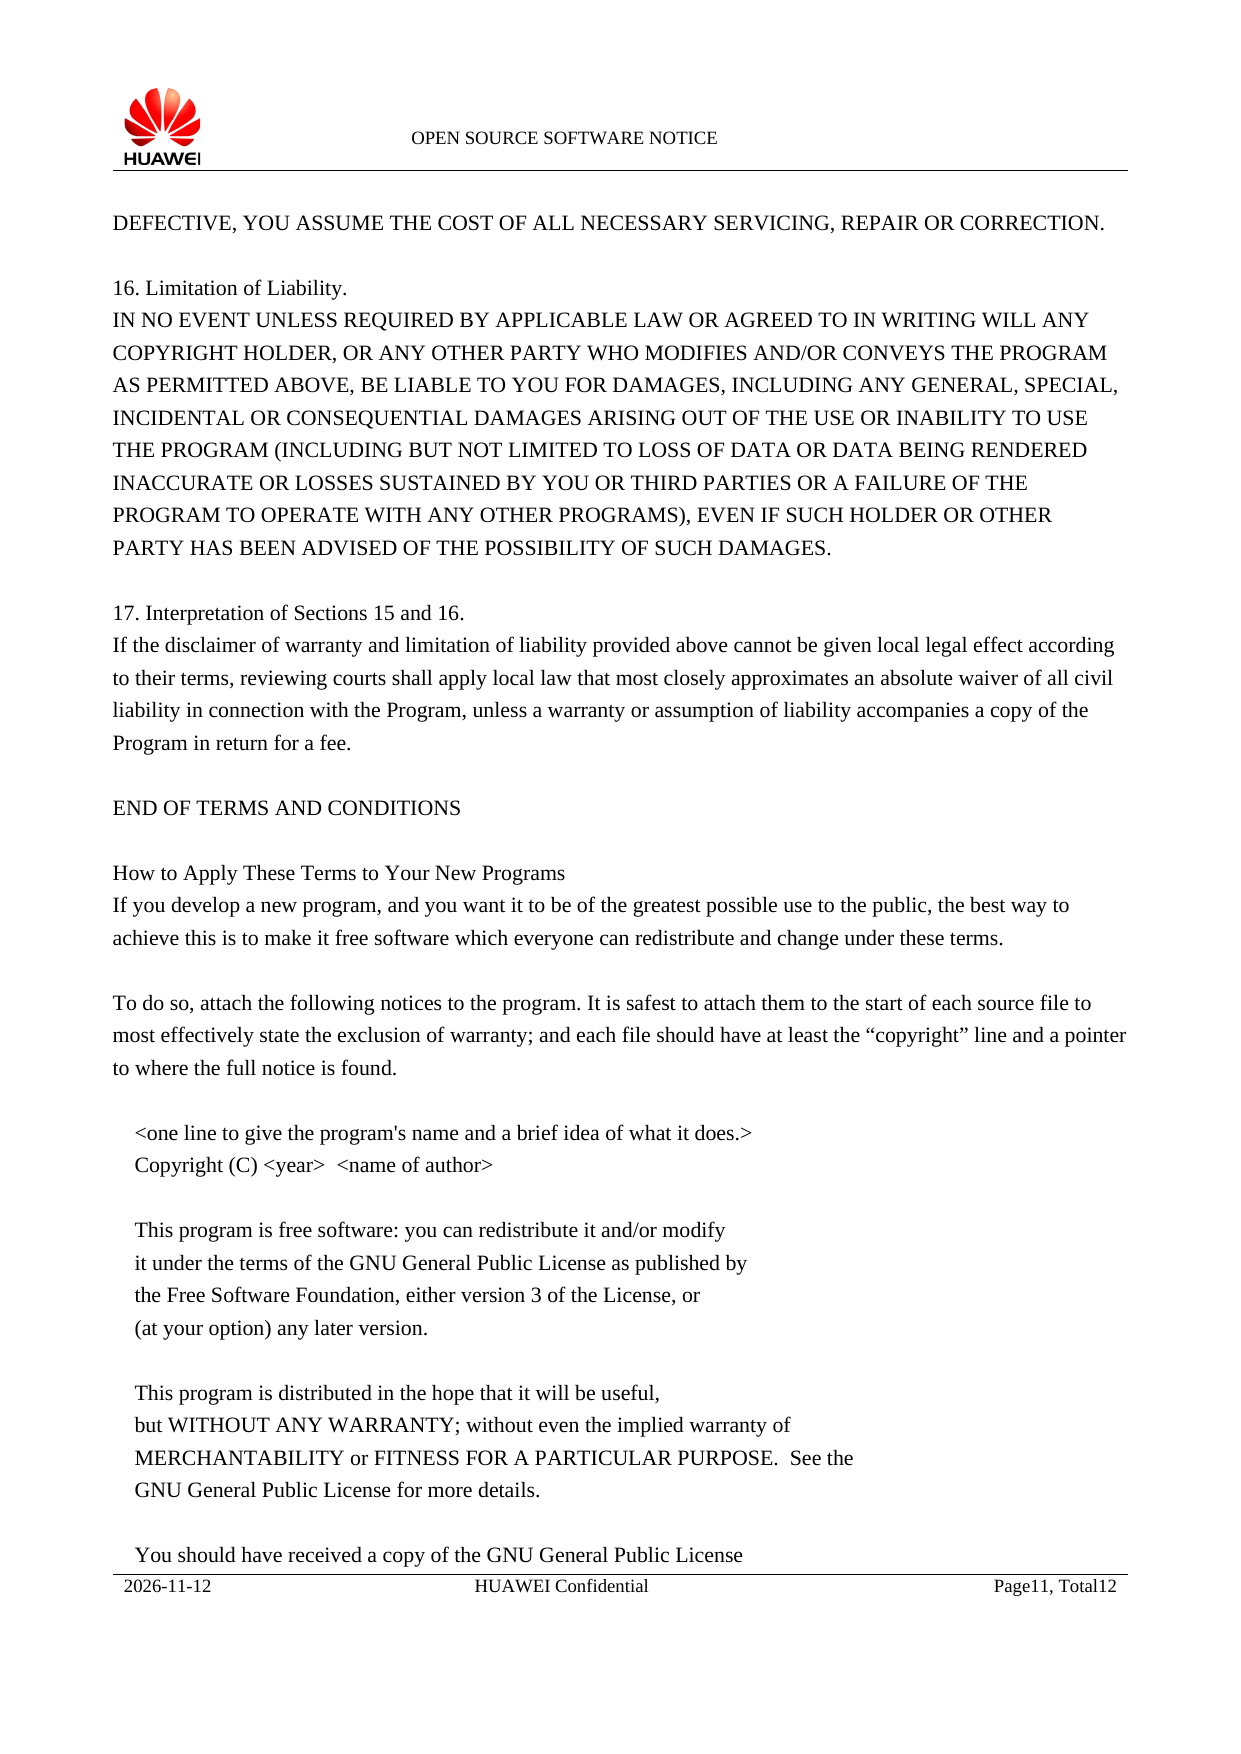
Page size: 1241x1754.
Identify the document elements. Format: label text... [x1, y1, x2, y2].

picture [124, 88, 201, 165]
